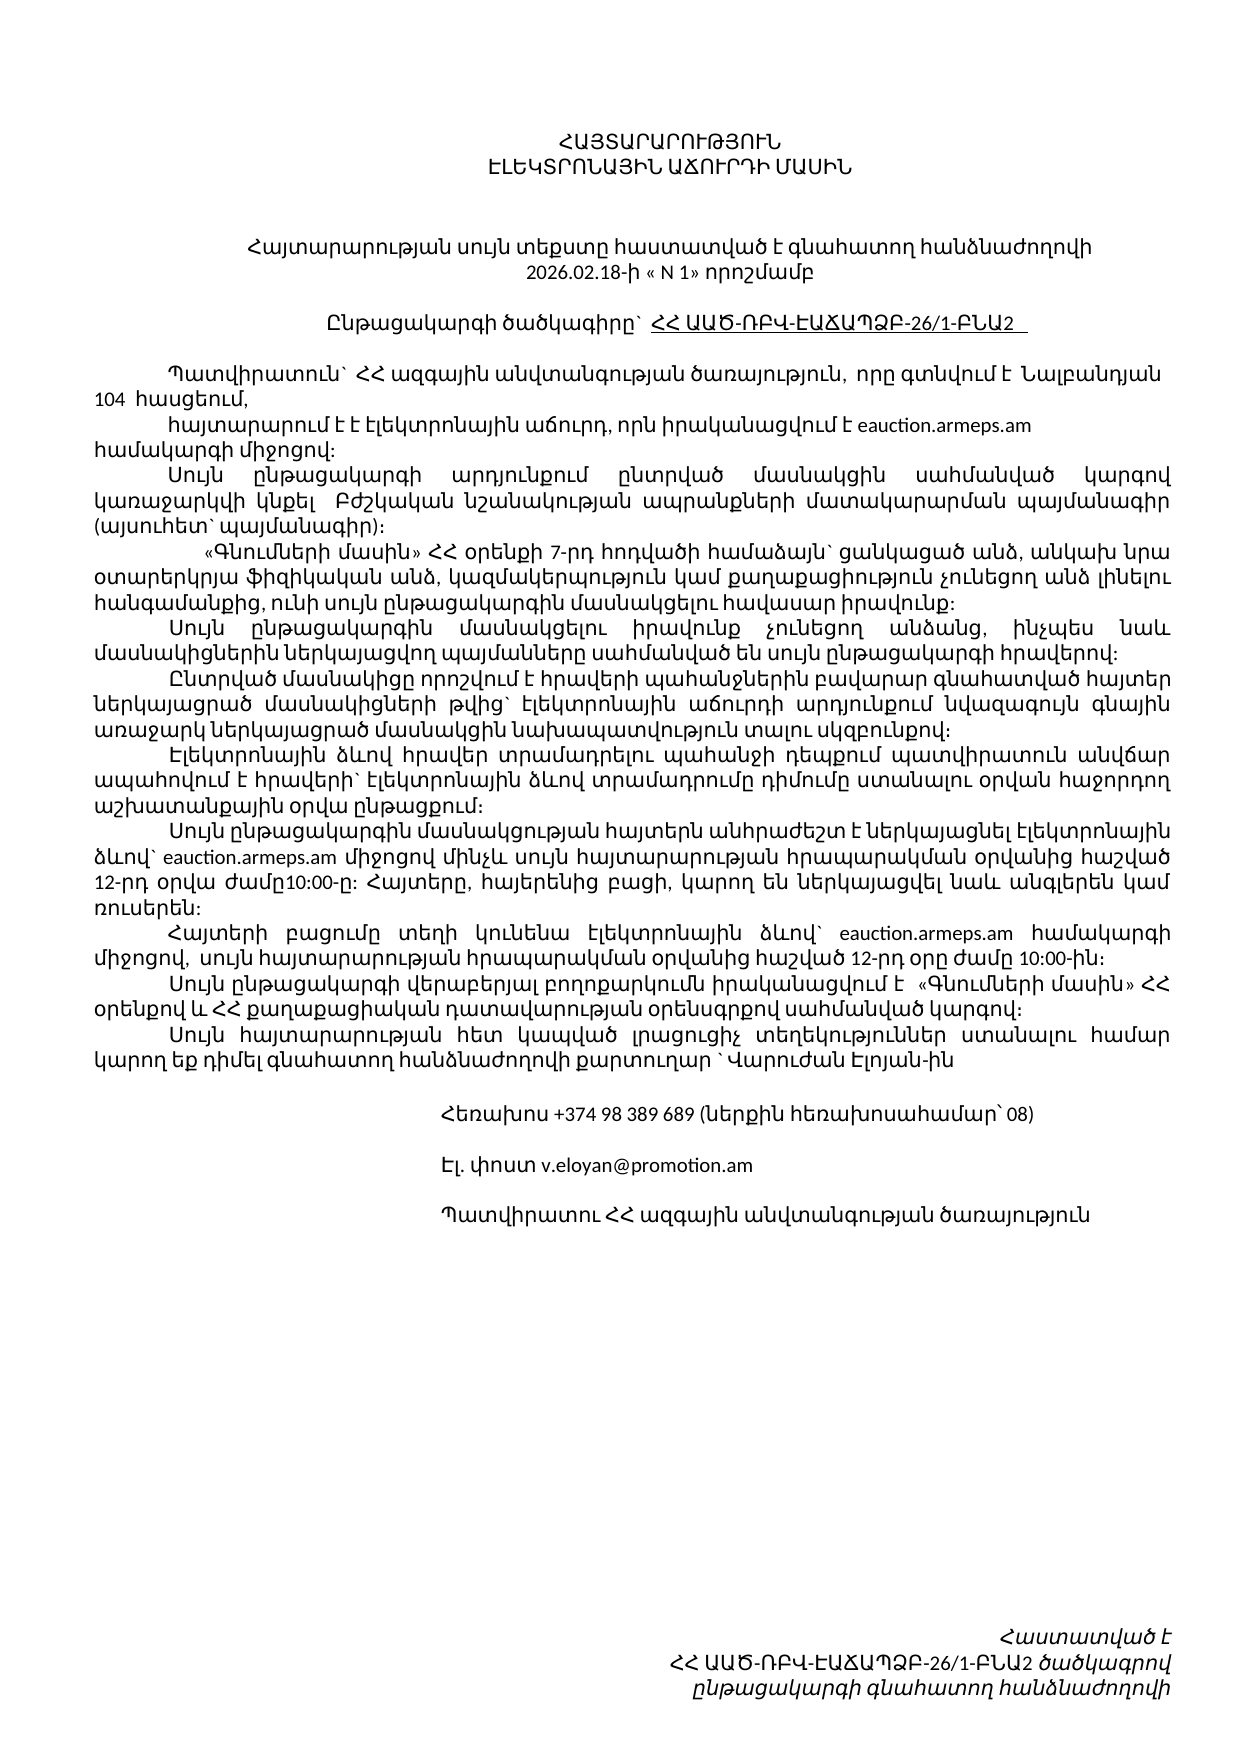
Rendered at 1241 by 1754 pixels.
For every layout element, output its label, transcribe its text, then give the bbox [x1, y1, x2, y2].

text հայտարարում է է էլեկտրոնային աճուրդ, որն իրականացվում է eauction.armeps.am համակարգի միջոցով: [94, 412, 1171, 463]
text ՀԱՅՏԱՐԱՐՈՒԹՅՈՒՆ [94, 129, 1171, 154]
text Էլ. փոստ v.eloyan@promotion.am [94, 1152, 1171, 1177]
text Սույն հայտարարության հետ կապված լրացուցիչ տեղեկություններ ստանալու համար կարող եք դիմել գնահատող հանձնաժողովի քարտուղար ` Վարուժան Էլոյան-ին [94, 1022, 1171, 1073]
text Հայտարարության սույն տեքստը հաստատված է գնահատող հանձնաժողովի [94, 234, 1171, 259]
text «Գնումների մասին» ՀՀ օրենքի 7-րդ հոդվածի համաձայն` ցանկացած անձ, անկախ նրա օտարերկրյա ֆիզիկական անձ, կազմակերպություն կամ քաղաքացիություն չունեցող անձ լինելու հանգամանքից, ունի սույն ընթացակարգին մասնակցելու հավասար իրավունք: [94, 539, 1171, 615]
text Սույն ընթացակարգին մասնակցելու իրավունք չունեցող անձանց, ինչպես նաև մասնակիցներին ներկայացվող պայմանները սահմանված են սույն ընթացակարգի հրավերով: [94, 615, 1171, 666]
text Սույն ընթացակարգի արդյունքում ընտրված մասնակցին սահմանված կարգով կառաջարկվի կնքել Բժշկական նշանակության ապրանքների մատակարարման պայմանագիր (այսուհետ` պայմանագիր)։ [94, 463, 1171, 539]
text Հայտերի բացումը տեղի կունենա էլեկտրոնային ձևով` eauction.armeps.am համակարգի միջոցով, սույն հայտարարության հրապարակման օրվանից հաշված 12-րդ օրը ժամը 10:00-ին։ [94, 920, 1171, 971]
text Հաստատված է [94, 1624, 1171, 1650]
text Հեռախոս +374 98 389 689 (ներքին հեռախոսահամար՝ 08) [94, 1101, 1171, 1126]
text 2026.02.18 -ի « N 1» որոշմամբ [94, 259, 1171, 285]
text Էլեկտրոնային ձևով հրավեր տրամադրելու պահանջի դեպքում պատվիրատուն անվճար ապահովում է հրավերի` էլեկտրոնային ձևով տրամադրումը դիմումը ստանալու օրվան հաջորդող աշխատանքային օրվա ընթացքում։ [94, 742, 1171, 818]
text Պատվիրատուն` ՀՀ ազգային անվտանգության ծառայություն, որը գտնվում է Նալբանդյան 104 հասցեում, [94, 361, 1171, 412]
text ընթացակարգի գնահատող հանձնաժողովի [94, 1675, 1171, 1701]
text ՀՀ ԱԱԾ-ՌԲՎ-ԷԱՃԱՊՁԲ-26/1-ԲՆԱ2 ծածկագրով [94, 1650, 1171, 1675]
text Սույն ընթացակարգի վերաբերյալ բողոքարկումն իրականացվում է «Գնումների մասին» ՀՀ օրենքով և ՀՀ քաղաքացիական դատավարության օրենսգրքով սահմանված կարգով։ [94, 971, 1171, 1022]
text Պատվիրատու ՀՀ ազգային անվտանգության ծառայություն [94, 1203, 1171, 1228]
text Սույն ընթացակարգին մասնակցության հայտերն անհրաժեշտ է ներկայացնել էլեկտրոնային ձևով` eauction.armeps.am միջոցով մինչև սույն հայտարարության հրապարակման օրվանից հաշված 12-րդ օրվա ժամը10:00-ը: Հայտերը, հայերենից բացի, կարող են ներկայացվել նաև անգլերեն կամ ռուսերեն: [94, 818, 1171, 920]
text Ընթացակարգի ծածկագիրը` ՀՀ ԱԱԾ-ՌԲՎ-ԷԱՃԱՊՁԲ-26/1-ԲՆԱ2 [94, 310, 1171, 336]
text Ընտրված մասնակիցը որոշվում է հրավերի պահանջներին բավարար գնահատված հայտեր ներկայացրած մասնակիցների թվից` էլեկտրոնային աճուրդի արդյունքում նվազագույն գնային առաջարկ ներկայացրած մասնակցին նախապատվություն տալու սկզբունքով։ [94, 666, 1171, 742]
text ԷԼԵԿՏՐՈՆԱՅԻՆ ԱՃՈՒՐԴԻ ՄԱՍԻՆ [94, 154, 1171, 180]
